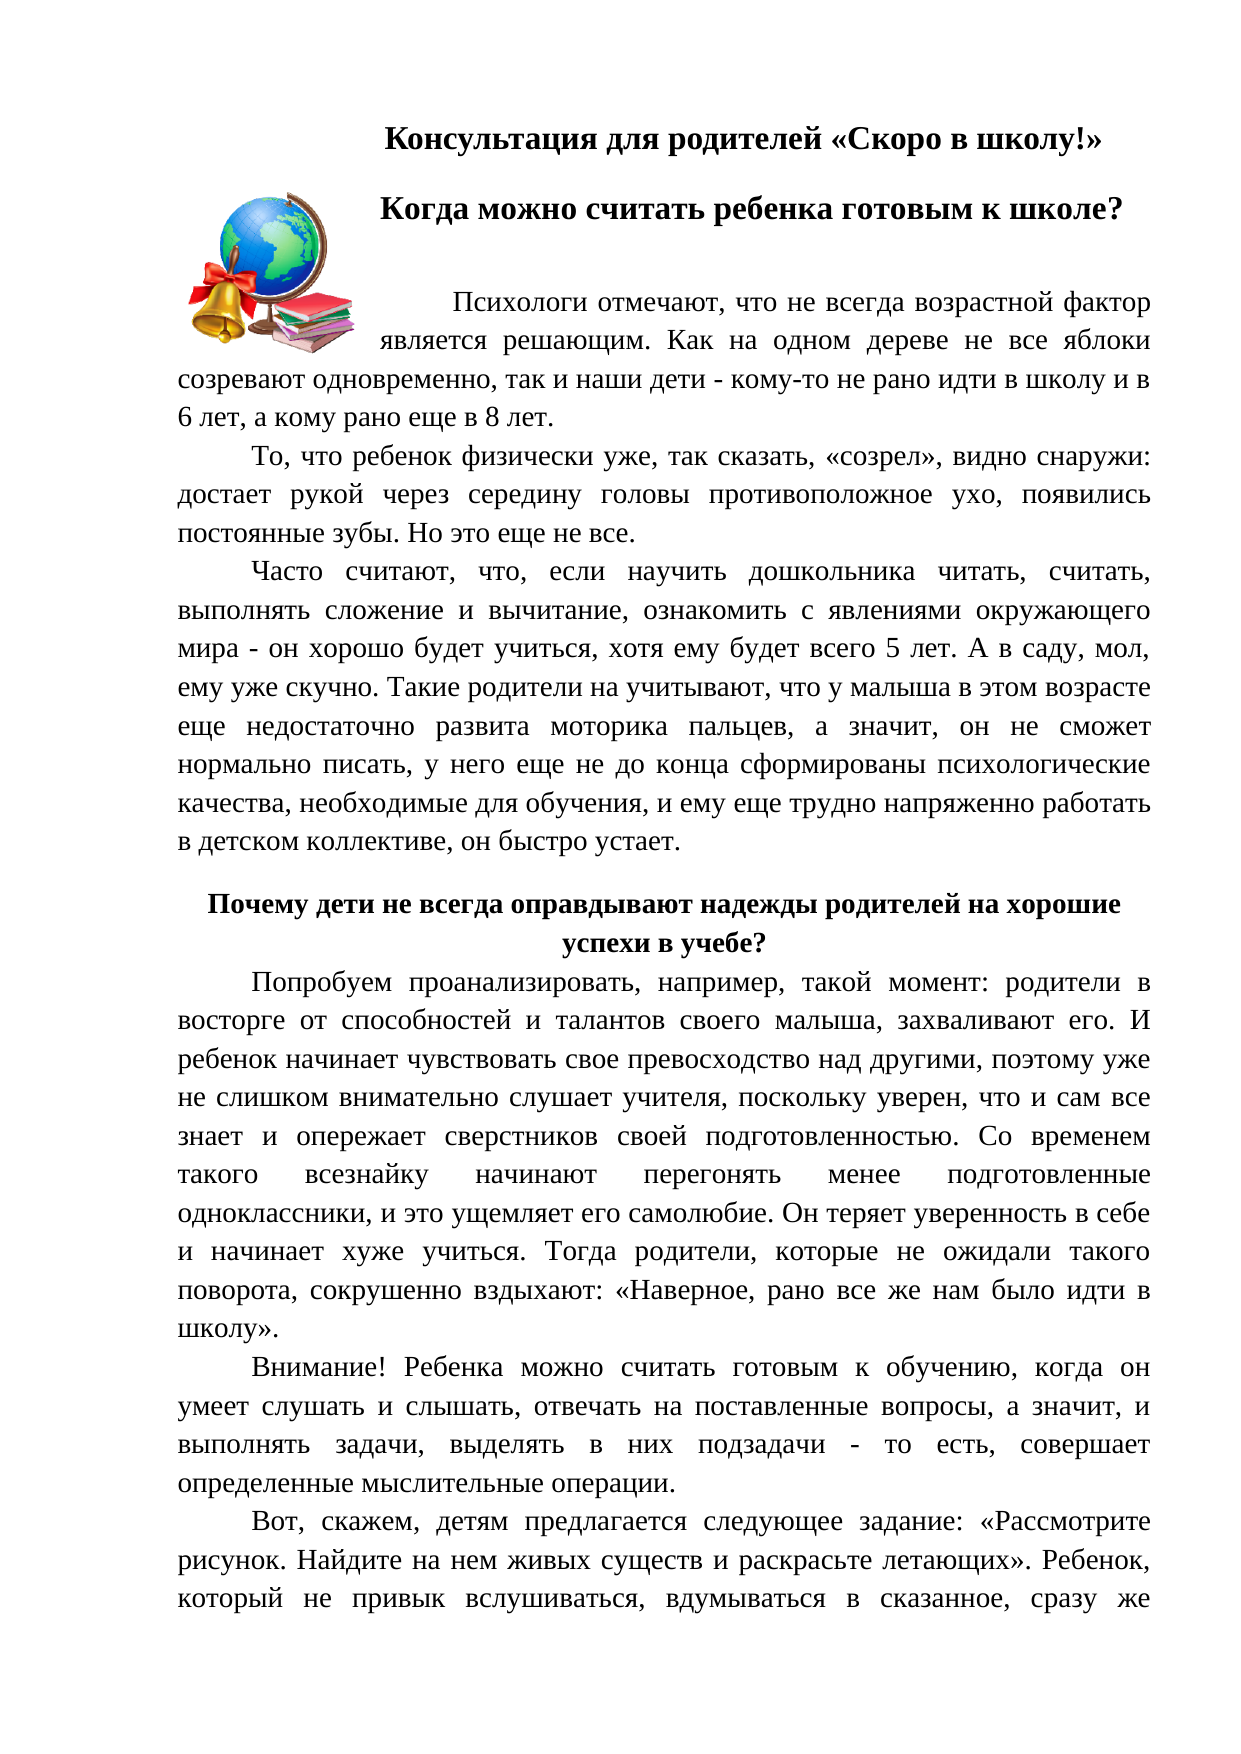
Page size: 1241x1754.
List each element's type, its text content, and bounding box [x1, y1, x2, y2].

text То, что ребенок физически уже, так сказать, «созрел», видно снаружи: достает рукой через середину головы противоположное ухо, появились постоянные зубы. Но это еще не все. [177, 438, 1152, 548]
text Консультация для родителей «Скоро в школу!» [177, 118, 1152, 156]
text Психологи отмечают, что не всегда возрастной фактор является решающим. Как на одном дереве не все яблоки созревают одновременно, так и наши дети - кому-то не рано идти в школу и в 6 лет, а кому рано еще в 8 лет. [177, 284, 1152, 433]
text Почему дети не всегда оправдывают надежды родителей на хорошие успехи в учебе? [177, 887, 1152, 959]
picture [185, 190, 361, 353]
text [177, 1503, 1152, 1614]
text Внимание! Ребенка можно считать готовым к обучению, когда он умеет слушать и слышать, отвечать на поставленные вопросы, а значит, и выполнять задачи, выделять в них подзадачи - то есть, совершает определенные мыслительные операции. [177, 1349, 1152, 1498]
text Попробуем проанализировать, например, такой момент: родители в восторге от способностей и талантов своего малыша, захваливают его. И ребенок начинает чувствовать свое превосходство над другими, поэтому уже не слишком внимательно слушает учителя, поскольку уверен, что и сам все знает и опережает сверстников своей подготовленностью. Со временем такого всезнайку начинают перегонять менее подготовленные одноклассники, и это ущемляет его самолюбие. Он теряет уверенность в себе и начинает хуже учиться. Тогда родители, которые не ожидали такого поворота, сокрушенно вздыхают: «Наверное, рано все же нам было идти в школу». [177, 964, 1152, 1344]
text Часто считают, что, если научить дошкольника читать, считать, выполнять сложение и вычитание, ознакомить с явлениями окружающего мира - он хорошо будет учиться, хотя ему будет всего 5 лет. А в саду, мол, ему уже скучно. Такие родители на учитывают, что у малыша в этом возрасте еще недостаточно развита моторика пальцев, а значит, он не сможет нормально писать, у него еще не до конца сформированы психологические качества, необходимые для обучения, и ему еще трудно напряженно работать в детском коллективе, он быстро устает. [177, 553, 1152, 857]
text Когда можно считать ребенка готовым к школе? [177, 188, 1152, 226]
